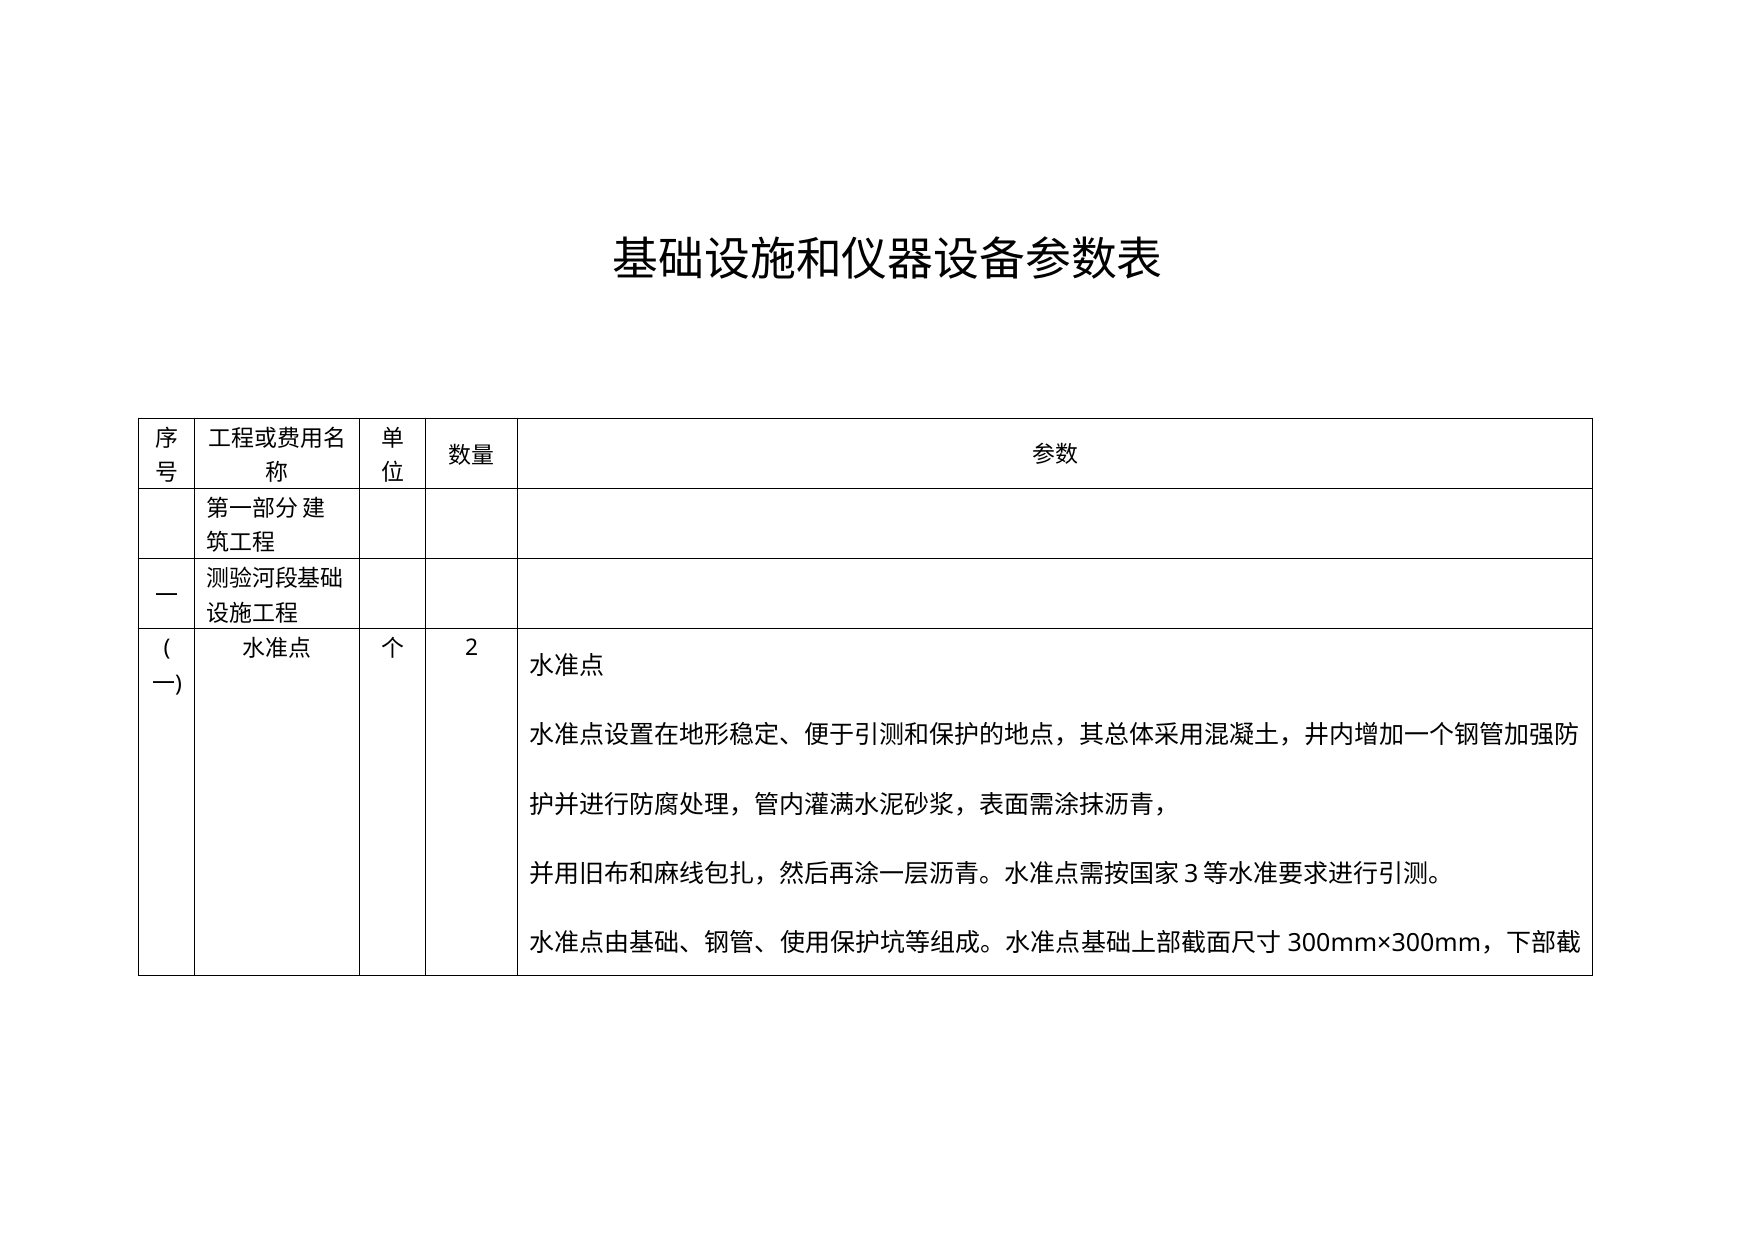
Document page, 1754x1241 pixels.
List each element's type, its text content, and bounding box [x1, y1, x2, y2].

table_cell [360, 559, 425, 628]
table_header 序号 [139, 419, 194, 488]
table_header 数量 [426, 419, 517, 488]
table_cell 个 [360, 629, 425, 975]
table_cell [518, 559, 1592, 628]
table_cell [139, 489, 194, 558]
table_cell 测验河段基础设施工程 [195, 559, 359, 628]
subtitle 基础设施和仪器设备参数表 [150, 221, 1604, 291]
table_cell 2 [426, 629, 517, 975]
table_cell [360, 489, 425, 558]
table_cell 一 [139, 559, 194, 628]
table_header 单位 [360, 419, 425, 488]
table_cell [518, 489, 1592, 558]
table_cell 水准点 [195, 629, 359, 975]
table_cell [426, 559, 517, 628]
table_cell [426, 489, 517, 558]
table_cell (一) [139, 629, 194, 975]
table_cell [518, 629, 1592, 975]
table_cell 第一部分 建筑工程 [195, 489, 359, 558]
table_header 工程或费用名称 [195, 419, 359, 488]
table_header 参数 [518, 419, 1592, 488]
